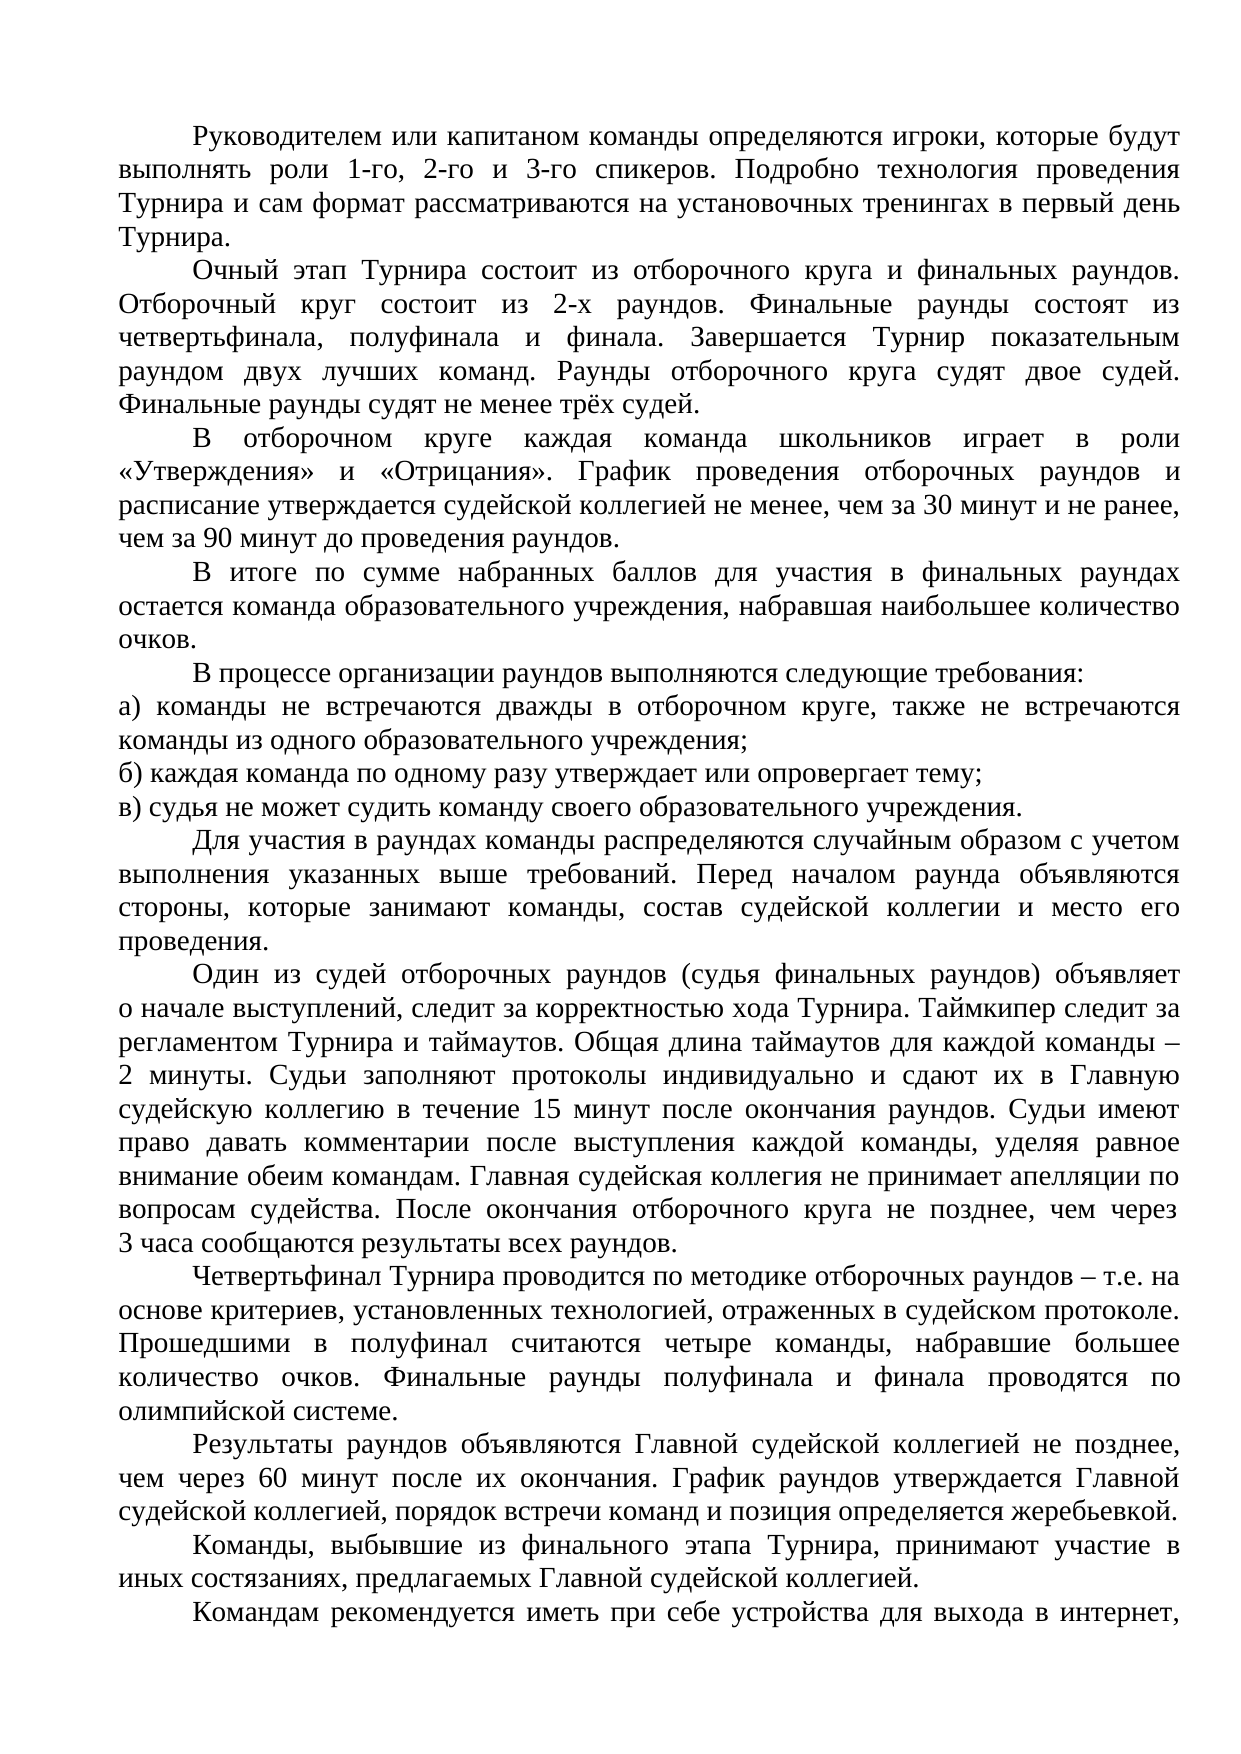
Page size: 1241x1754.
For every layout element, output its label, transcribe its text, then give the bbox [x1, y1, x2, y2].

text Результаты раундов объявляются Главной судейской коллегией не позднее, чем через 60 минут после их окончания. График раундов утверждается Главной судейской коллегией, порядок встречи команд и позиция определяется жеребьевкой. [118, 1426, 1181, 1527]
text Руководителем или капитаном команды определяются игроки, которые будут выполнять роли 1-го, 2-го и 3-го спикеров. Подробно технология проведения Турнира и сам формат рассматриваются на установочных тренингах в первый день Турнира. [118, 118, 1181, 252]
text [118, 1594, 1181, 1627]
text Очный этап Турнира состоит из отборочного круга и финальных раундов. Отборочный круг состоит из 2-х раундов. Финальные раунды состоят из четвертьфинала, полуфинала и финала. Завершается Турнир показательным раундом двух лучших команд. Раунды отборочного круга судят двое судей. Финальные раунды судят не менее трёх судей. [118, 252, 1181, 420]
text Четвертьфинал Турнира проводится по методике отборочных раундов – т.е. на основе критериев, установленных технологией, отраженных в судейском протоколе. Прошедшими в полуфинал считаются четыре команды, набравшие большее количество очков. Финальные раунды полуфинала и финала проводятся по олимпийской системе. [118, 1258, 1181, 1426]
text В отборочном круге каждая команда школьников играет в роли «Утверждения» и «Отрицания». График проведения отборочных раундов и расписание утверждается судейской коллегией не менее, чем за 30 минут и не ранее, чем за 90 минут до проведения раундов. [118, 420, 1181, 554]
text о начале выступлений, следит за корректностью хода Турнира. Таймкипер следит за регламентом Турнира и таймаутов. Общая длина таймаутов для каждой команды – 2 минуты. Судьи заполняют протоколы индивидуально и сдают их в Главную судейскую коллегию в течение 15 минут после окончания раундов. Судьи имеют право давать комментарии после выступления каждой команды, уделяя равное внимание обеим командам. Главная судейская коллегия не принимает апелляции по вопросам судейства. После окончания отборочного круга не позднее, чем через [118, 990, 1181, 1225]
text в) судья не может судить команду своего образовательного учреждения. [118, 789, 1181, 822]
text Команды, выбывшие из финального этапа Турнира, принимают участие в иных состязаниях, предлагаемых Главной судейской коллегией. [118, 1527, 1181, 1594]
text Один из судей отборочных раундов (судья финальных раундов) объявляет [118, 957, 1181, 990]
text В итоге по сумме набранных баллов для участия в финальных раундах остается команда образовательного учреждения, набравшая наибольшее количество очков. [118, 554, 1181, 655]
text а) команды не встречаются дважды в отборочном круге, также не встречаются команды из одного образовательного учреждения; [118, 688, 1181, 755]
text В процессе организации раундов выполняются следующие требования: [118, 655, 1181, 688]
text 3 часа сообщаются результаты всех раундов. [118, 1225, 1181, 1258]
text Для участия в раундах команды распределяются случайным образом с учетом выполнения указанных выше требований. Перед началом раунда объявляются стороны, которые занимают команды, состав судейской коллегии и место его проведения. [118, 822, 1181, 957]
text б) каждая команда по одному разу утверждает или опровергает тему; [118, 755, 1181, 789]
